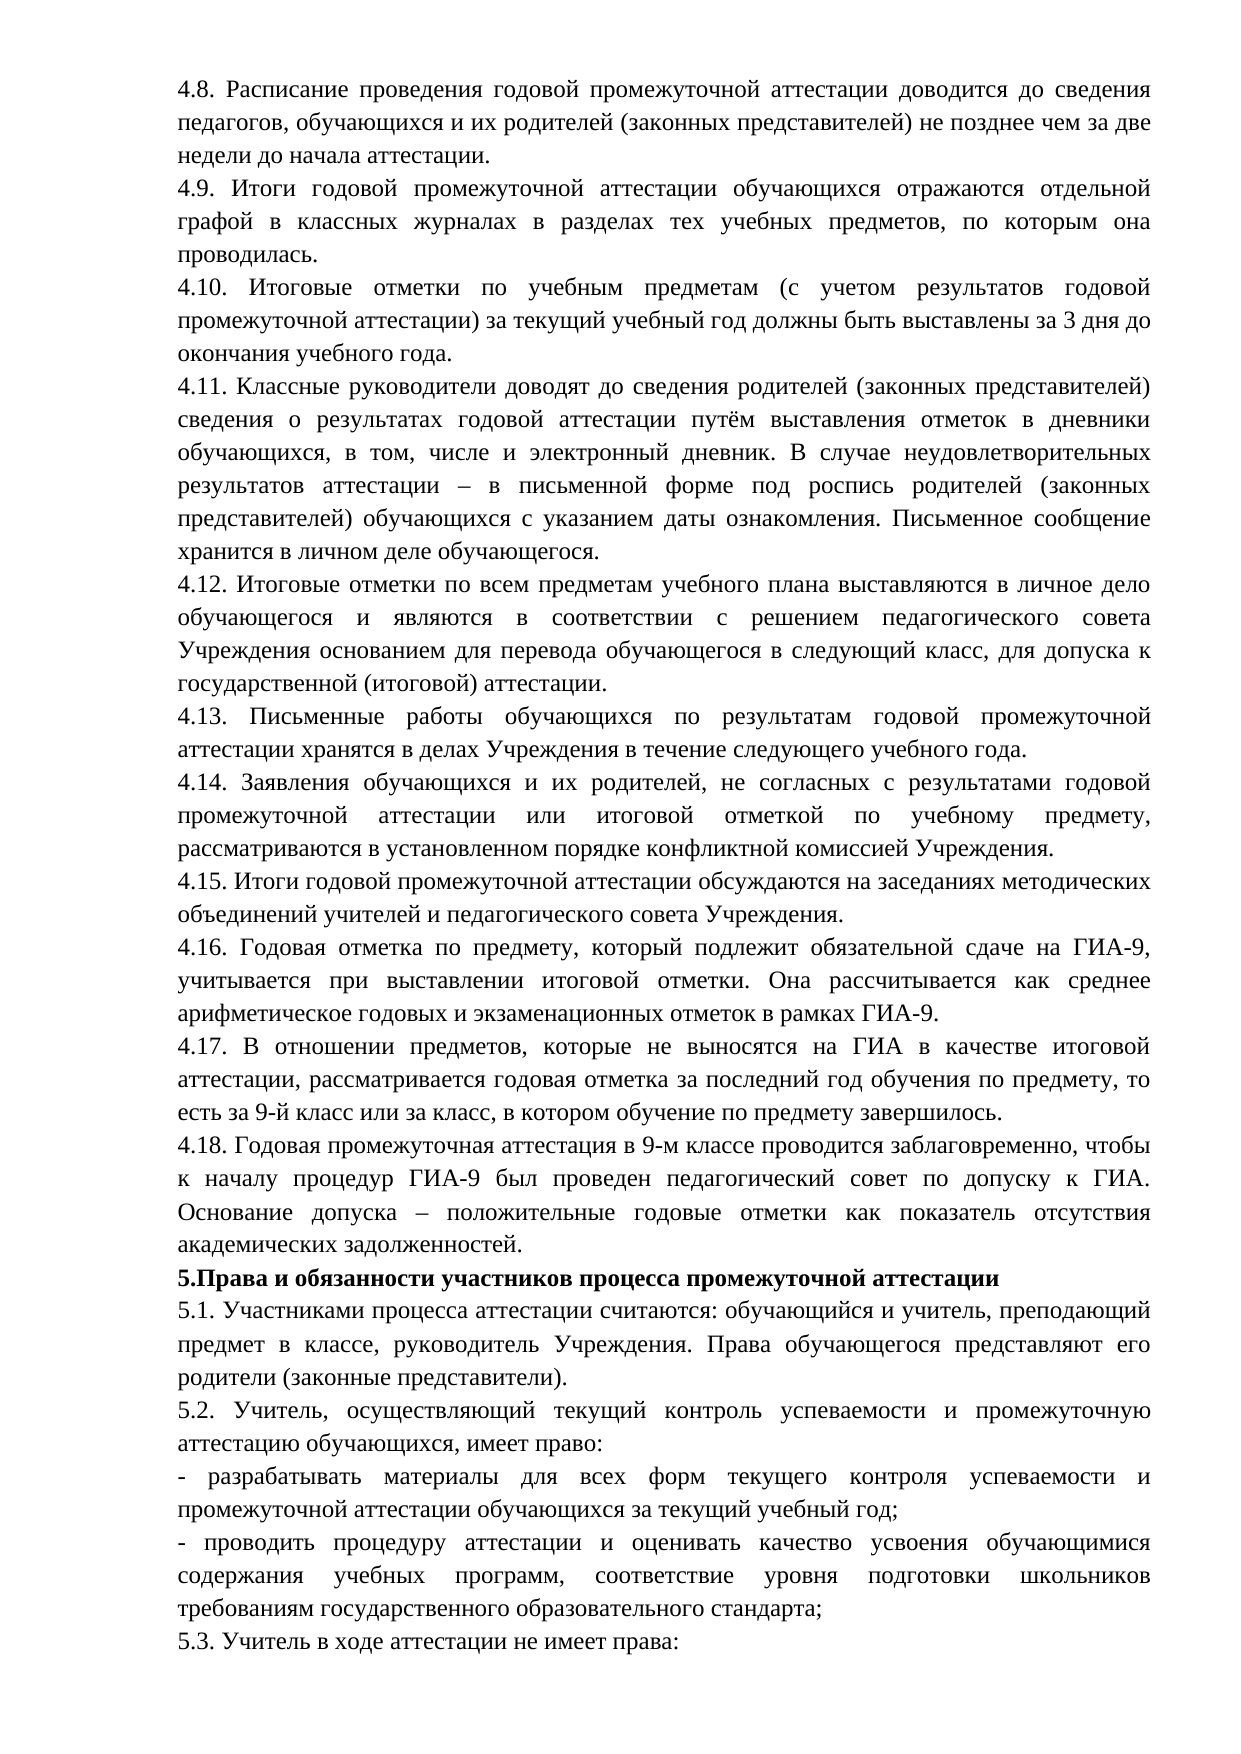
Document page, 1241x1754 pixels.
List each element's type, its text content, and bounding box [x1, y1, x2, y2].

text 5.2. Учитель, осуществляющий текущий контроль успеваемости и промежуточную аттестацию обучающихся, имеет право: [177, 1395, 1152, 1456]
text 4.11. Классные руководители доводят до сведения родителей (законных представителей) сведения о результатах годовой аттестации путём выставления отметок в дневники обучающихся, в том, числе и электронный дневник. В случае неудовлетворительных результатов аттестации – в письменной форме под роспись родителей (законных представителей) обучающихся с указанием даты ознакомления. Письменное сообщение хранится в личном деле обучающегося. [177, 371, 1152, 565]
text 4.15. Итоги годовой промежуточной аттестации обсуждаются на заседаниях методических объединений учителей и педагогического совета Учреждения. [177, 866, 1152, 928]
text 5.1. Участниками процесса аттестации считаются: обучающийся и учитель, преподающий предмет в классе, руководитель Учреждения. Права обучающегося представляют его родители (законные представители). [177, 1296, 1152, 1390]
text 4.17. В отношении предметов, которые не выносятся на ГИА в качестве итоговой аттестации, рассматривается годовая отметка за последний год обучения по предмету, то есть за 9-й класс или за класс, в котором обучение по предмету завершилось. [177, 1031, 1152, 1126]
text - проводить процедуру аттестации и оценивать качество усвоения обучающимися содержания учебных программ, соответствие уровня подготовки школьников требованиям государственного образовательного стандарта; [177, 1527, 1152, 1622]
text 4.14. Заявления обучающихся и их родителей, не согласных с результатами годовой промежуточной аттестации или итоговой отметкой по учебному предмету, рассматриваются в установленном порядке конфликтной комиссией Учреждения. [177, 767, 1152, 862]
text 4.13. Письменные работы обучающихся по результатам годовой промежуточной аттестации хранятся в делах Учреждения в течение следующего учебного года. [177, 701, 1152, 763]
text 4.16. Годовая отметка по предмету, который подлежит обязательной сдаче на ГИА-9, учитывается при выставлении итоговой отметки. Она рассчитывается как среднее арифметическое годовых и экзаменационных отметок в рамках ГИА-9. [177, 932, 1152, 1027]
text 4.18. Годовая промежуточная аттестация в 9-м классе проводится заблаговременно, чтобы к началу процедур ГИА-9 был проведен педагогический совет по допуску к ГИА. Основание допуска – положительные годовые отметки как показатель отсутствия академических задолженностей. [177, 1131, 1152, 1258]
text 5.3. Учитель в ходе аттестации не имеет права: [177, 1626, 1152, 1654]
text 4.10. Итоговые отметки по учебным предметам (с учетом результатов годовой промежуточной аттестации) за текущий учебный год должны быть выставлены за 3 дня до окончания учебного года. [177, 272, 1152, 367]
text 4.12. Итоговые отметки по всем предметам учебного плана выставляются в личное дело обучающегося и являются в соответствии с решением педагогического совета Учреждения основанием для перевода обучающегося в следующий класс, для допуска к государственной (итоговой) аттестации. [177, 569, 1152, 697]
text - разрабатывать материалы для всех форм текущего контроля успеваемости и промежуточной аттестации обучающихся за текущий учебный год; [177, 1461, 1152, 1522]
text 4.8. Расписание проведения годовой промежуточной аттестации доводится до сведения педагогов, обучающихся и их родителей (законных представителей) не позднее чем за две недели до начала аттестации. [177, 74, 1152, 169]
text 5.Права и обязанности участников процесса промежуточной аттестации [177, 1263, 1152, 1291]
text 4.9. Итоги годовой промежуточной аттестации обучающихся отражаются отдельной графой в классных журналах в разделах тех учебных предметов, по которым она проводилась. [177, 173, 1152, 268]
